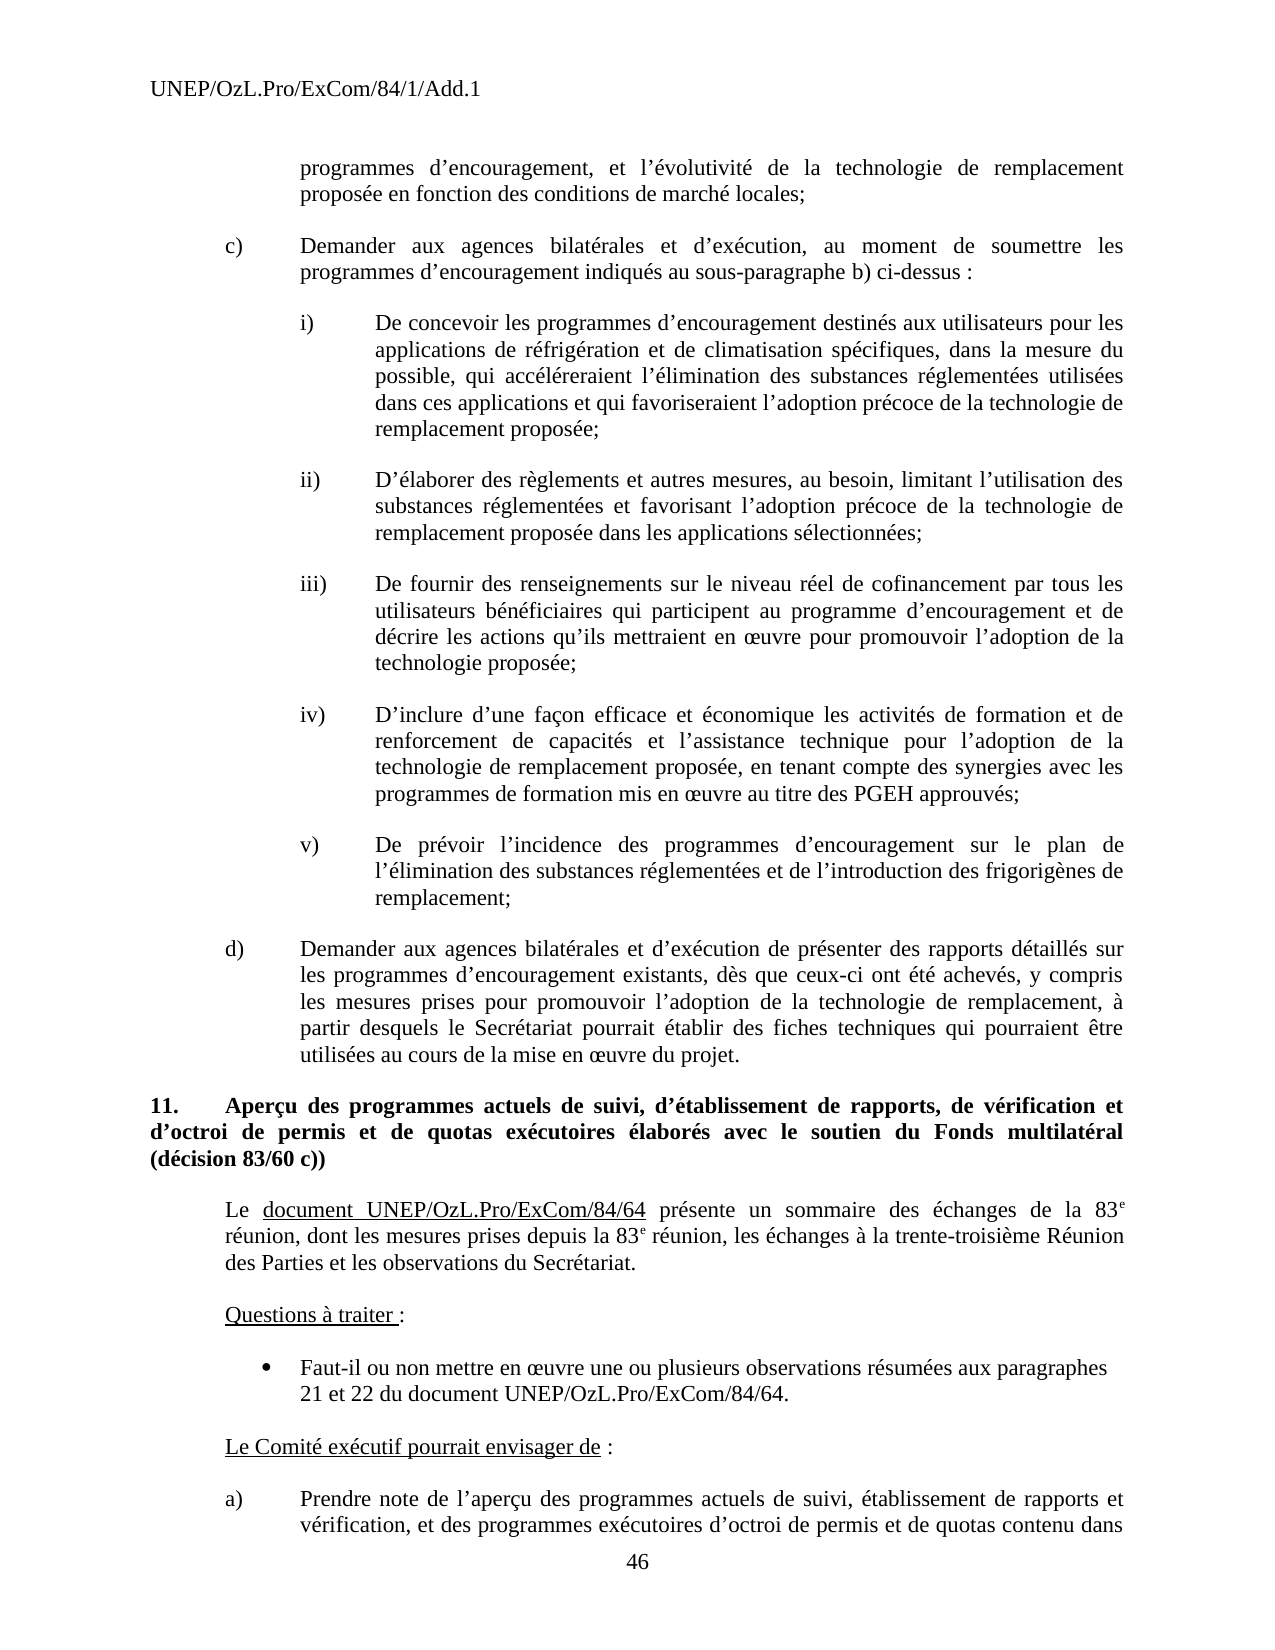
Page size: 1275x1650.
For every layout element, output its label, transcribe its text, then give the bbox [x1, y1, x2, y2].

subtitle Le Comité exécutif pourrait envisager de : [150, 1433, 1125, 1459]
subtitle De prévoir l’incidence des programmes d’encouragement sur le plan de l’élimination des substances réglementées et de l’introduction des frigorigènes de remplacement; [300, 831, 1125, 910]
subtitle De concevoir les programmes d’encouragement destinés aux utilisateurs pour les applications de réfrigération et de climatisation spécifiques, dans la mesure du possible, qui accéléreraient l’élimination des substances réglementées utilisées dans ces applications et qui favoriseraient l’adoption précoce de la technologie de remplacement proposée; [300, 309, 1125, 441]
subtitle D’élaborer des règlements et autres mesures, au besoin, limitant l’utilisation des substances réglementées et favorisant l’adoption précoce de la technologie de remplacement proposée dans les applications sélectionnées; [300, 466, 1125, 545]
subtitle Demander aux agences bilatérales et d’exécution, au moment de soumettre les programmes d’encouragement indiqués au sous-paragraphe b) ci-dessus : [225, 232, 1125, 284]
list Faut-il ou non mettre en œuvre une ou plusieurs observations résumées aux paragraphes 21 et 22 du document UNEP/OzL.Pro/ExCom/84/64. [262, 1354, 1125, 1407]
subtitle D’inclure d’une façon efficace et économique les activités de formation et de renforcement de capacités et l’assistance technique pour l’adoption de la technologie de remplacement proposée, en tenant compte des synergies avec les programmes de formation mis en œuvre au titre des PGEH approuvés; [300, 701, 1125, 806]
subtitle De fournir des renseignements sur le niveau réel de cofinancement par tous les utilisateurs bénéficiaires qui participent au programme d’encouragement et de décrire les actions qu’ils mettraient en œuvre pour promouvoir l’adoption de la technologie proposée; [300, 570, 1125, 676]
subtitle Demander aux agences bilatérales et d’exécution de présenter des rapports détaillés sur les programmes d’encouragement existants, dès que ceux-ci ont été achevés, y compris les mesures prises pour promouvoir l’adoption de la technologie de remplacement, à partir desquels le Secrétariat pourrait établir des fiches techniques qui pourraient être utilisées au cours de la mise en œuvre du projet. [225, 935, 1125, 1067]
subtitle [225, 1484, 1125, 1537]
text Le document UNEP/OzL.Pro/ExCom/84/64 présente un sommaire des échanges de la 83e réunion, dont les mesures prises depuis la 83e réunion, les échanges à la trente-troisième Réunion des Parties et les observations du Secrétariat. [225, 1196, 1125, 1275]
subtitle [225, 154, 1125, 207]
subtitle Aperçu des programmes actuels de suivi, d’établissement de rapports, de vérification et d’octroi de permis et de quotas exécutoires élaborés avec le soutien du Fonds multilatéral (décision 83/60 c)) [150, 1092, 1125, 1171]
text Questions à traiter : [225, 1301, 1125, 1328]
